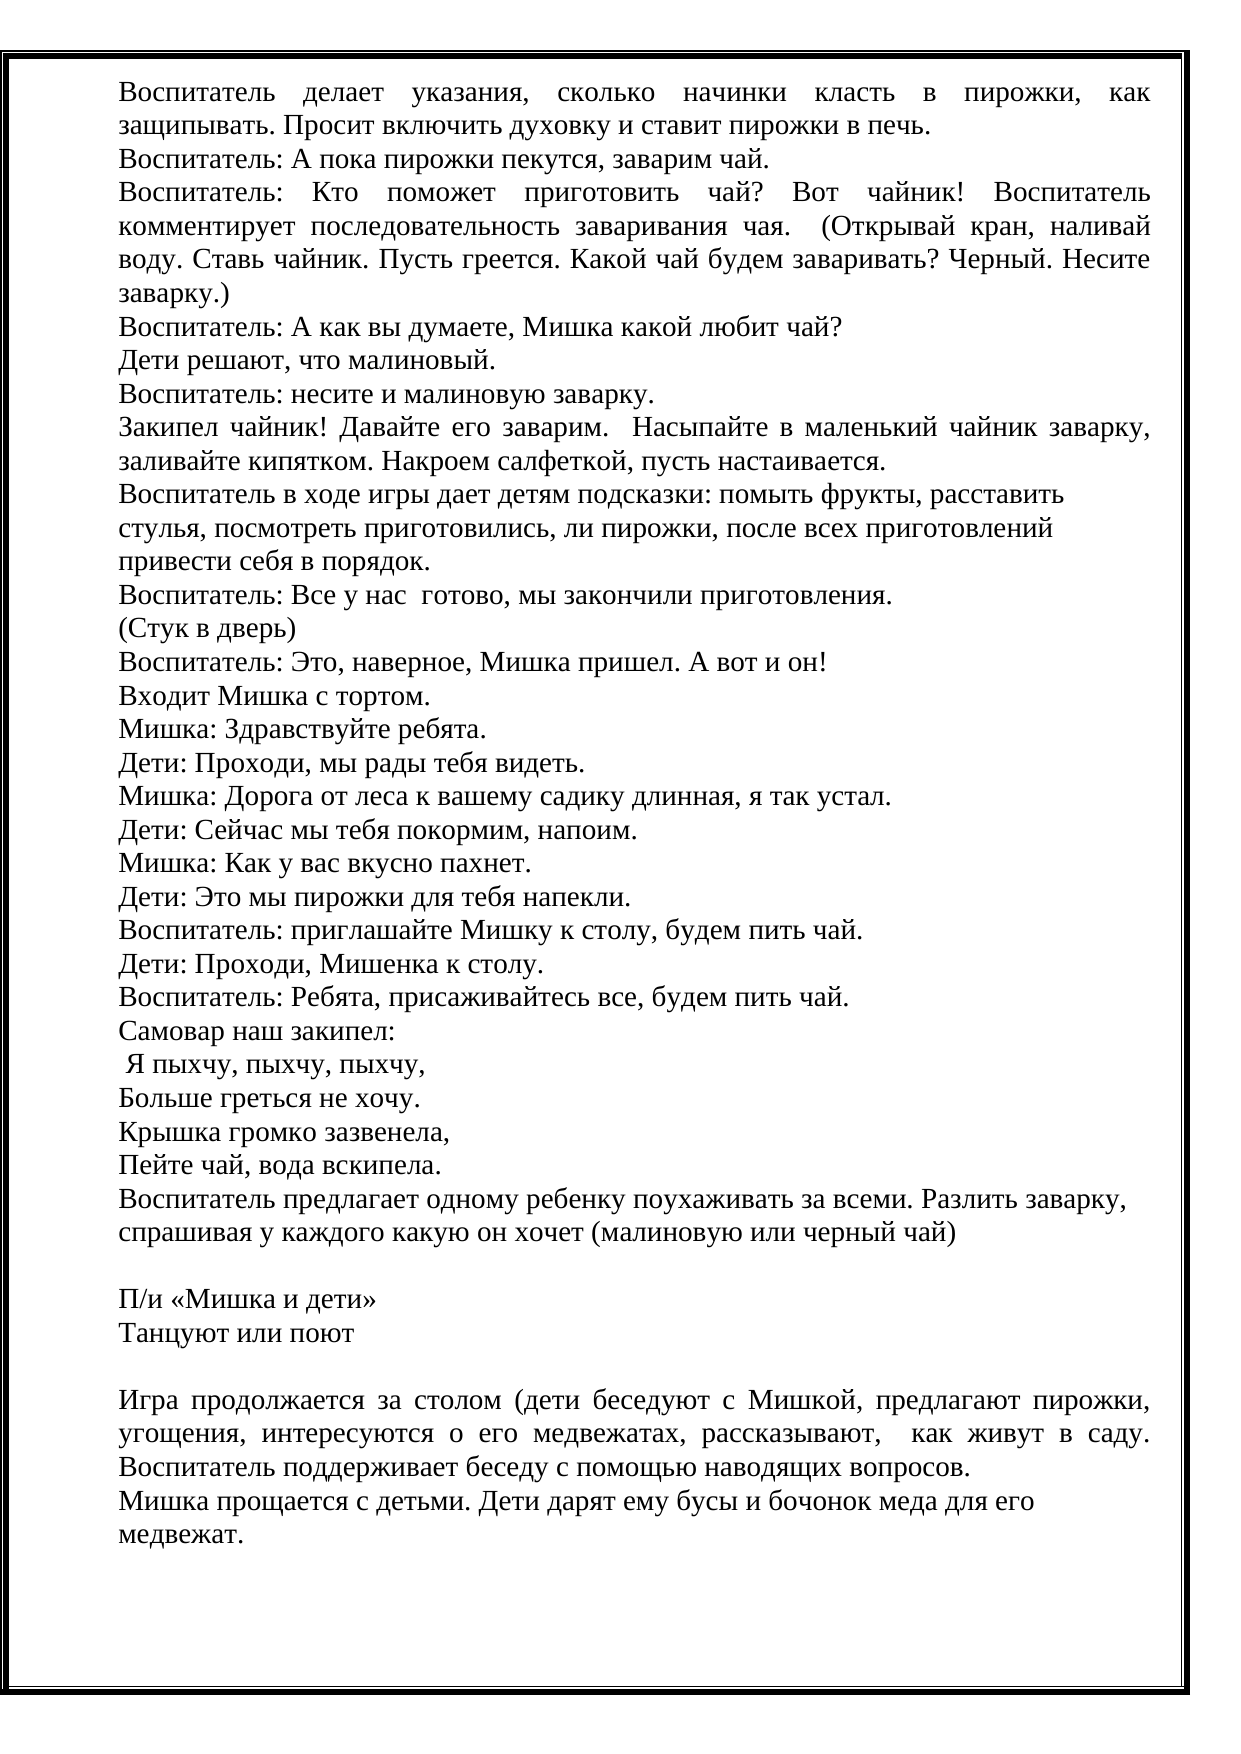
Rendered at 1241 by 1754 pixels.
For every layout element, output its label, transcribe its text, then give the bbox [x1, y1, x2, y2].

text Воспитатель делает указания, сколько начинки класть в пирожки, как защипывать. Просит включить духовку и ставит пирожки в печь. [118, 74, 1152, 141]
text Мишка: Как у вас вкусно пахнет. [118, 845, 1152, 879]
text Воспитатель: А пока пирожки пекутся, заварим чай. [118, 141, 1152, 174]
text Танцуют или поют [118, 1315, 1152, 1348]
text Я пыхчу, пыхчу, пыхчу, [118, 1047, 1152, 1080]
text Дети: Проходи, Мишенка к столу. [118, 946, 1152, 979]
text Дети: Это мы пирожки для тебя напекли. [118, 879, 1152, 912]
text Воспитатель в ходе игры дает детям подсказки: помыть фрукты, расставить стулья, посмотреть приготовились, ли пирожки, после всех приготовлений привести себя в порядок. [118, 476, 1152, 577]
text Воспитатель: Это, наверное, Мишка пришел. А вот и он! [118, 644, 1152, 678]
text Воспитатель: несите и малиновую заварку. [118, 376, 1152, 409]
text Дети: Проходи, мы рады тебя видеть. [118, 745, 1152, 778]
text Дети решают, что малиновый. [118, 342, 1152, 376]
text Мишка: Здравствуйте ребята. [118, 711, 1152, 745]
text Крышка громко зазвенела, [118, 1114, 1152, 1147]
text Самовар наш закипел: [118, 1013, 1152, 1047]
text Игра продолжается за столом (дети беседуют с Мишкой, предлагают пирожки, угощения, интересуются о его медвежатах, рассказывают, как живут в саду. Воспитатель поддерживает беседу с помощью наводящих вопросов. [118, 1382, 1152, 1483]
text Воспитатель: Ребята, присаживайтесь все, будем пить чай. [118, 979, 1152, 1013]
text Воспитатель: А как вы думаете, Мишка какой любит чай? [118, 309, 1152, 342]
text Воспитатель: приглашайте Мишку к столу, будем пить чай. [118, 912, 1152, 946]
text Больше греться не хочу. [118, 1080, 1152, 1114]
text Пейте чай, вода вскипела. [118, 1147, 1152, 1181]
text Мишка: Дорога от леса к вашему садику длинная, я так устал. [118, 778, 1152, 812]
text Воспитатель: Все у нас готово, мы закончили приготовления. [118, 577, 1152, 611]
text Дети: Сейчас мы тебя покормим, напоим. [118, 812, 1152, 845]
text Воспитатель предлагает одному ребенку поухаживать за всеми. Разлить заварку, спрашивая у каждого какую он хочет (малиновую или черный чай) [118, 1181, 1152, 1248]
text Мишка прощается с детьми. Дети дарят ему бусы и бочонок меда для его медвежат. [118, 1483, 1152, 1550]
text Закипел чайник! Давайте его заварим. Насыпайте в маленький чайник заварку, заливайте кипятком. Накроем салфеткой, пусть настаивается. [118, 409, 1152, 476]
text Воспитатель: Кто поможет приготовить чай? Вот чайник! Воспитатель комментирует последовательность заваривания чая. (Открывай кран, наливай воду. Ставь чайник. Пусть греется. Какой чай будем заваривать? Черный. Несите заварку.) [118, 174, 1152, 309]
text П/и «Мишка и дети» [118, 1281, 1152, 1315]
text Входит Мишка с тортом. [118, 678, 1152, 711]
text (Стук в дверь) [118, 611, 1152, 644]
